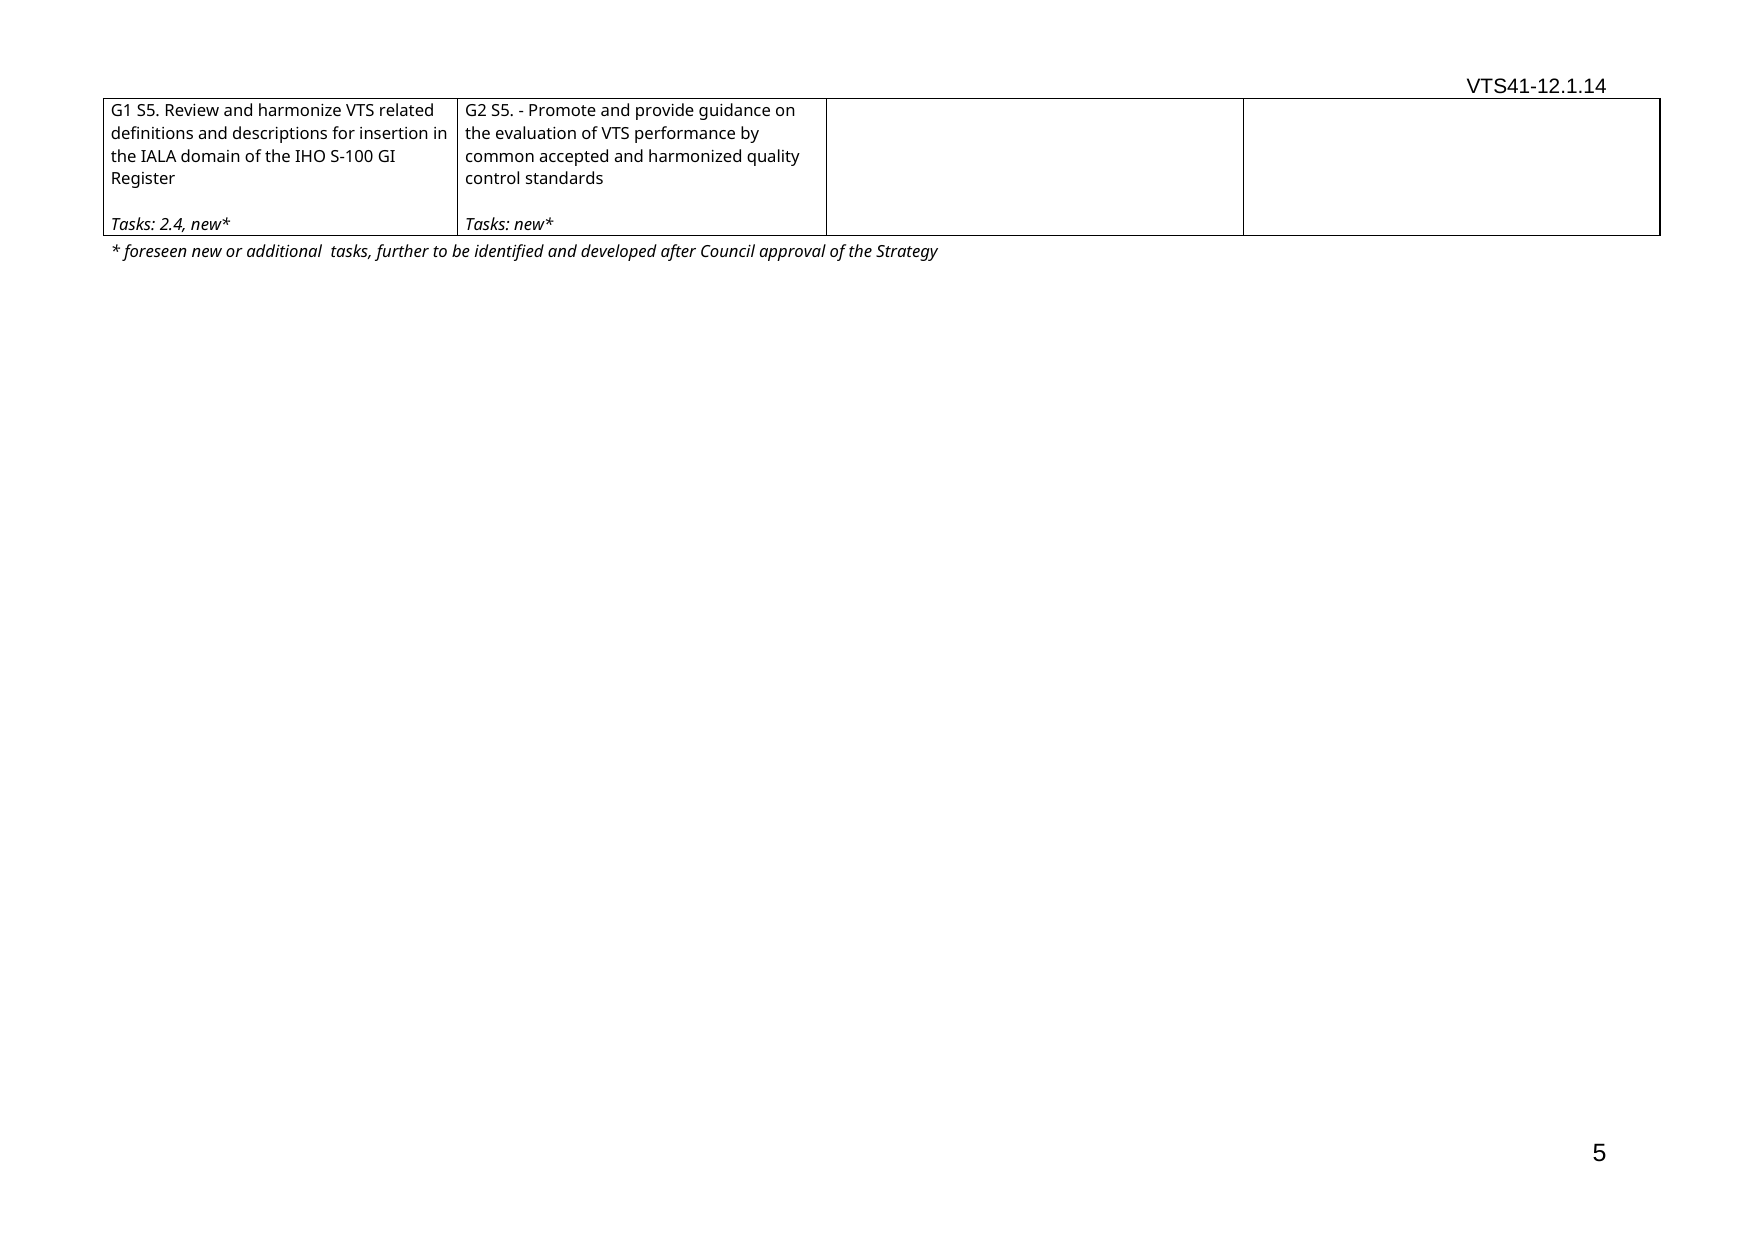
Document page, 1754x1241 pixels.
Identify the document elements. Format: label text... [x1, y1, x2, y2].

table_cell [1244, 99, 1659, 235]
table_cell [827, 99, 1243, 235]
table_cell G1 S5. Review and harmonize VTS related definitions and descriptions for insertion in the IALA domain of the IHO S-100 GI Register Tasks: 2.4, new* [104, 99, 457, 235]
table_cell * foreseen new or additional tasks, further to be identified and developed after Council approval of the Strategy [103, 236, 1660, 265]
table_cell G2 S5. - Promote and provide guidance on the evaluation of VTS performance by common accepted and harmonized quality control standards Tasks: new* [458, 99, 826, 235]
